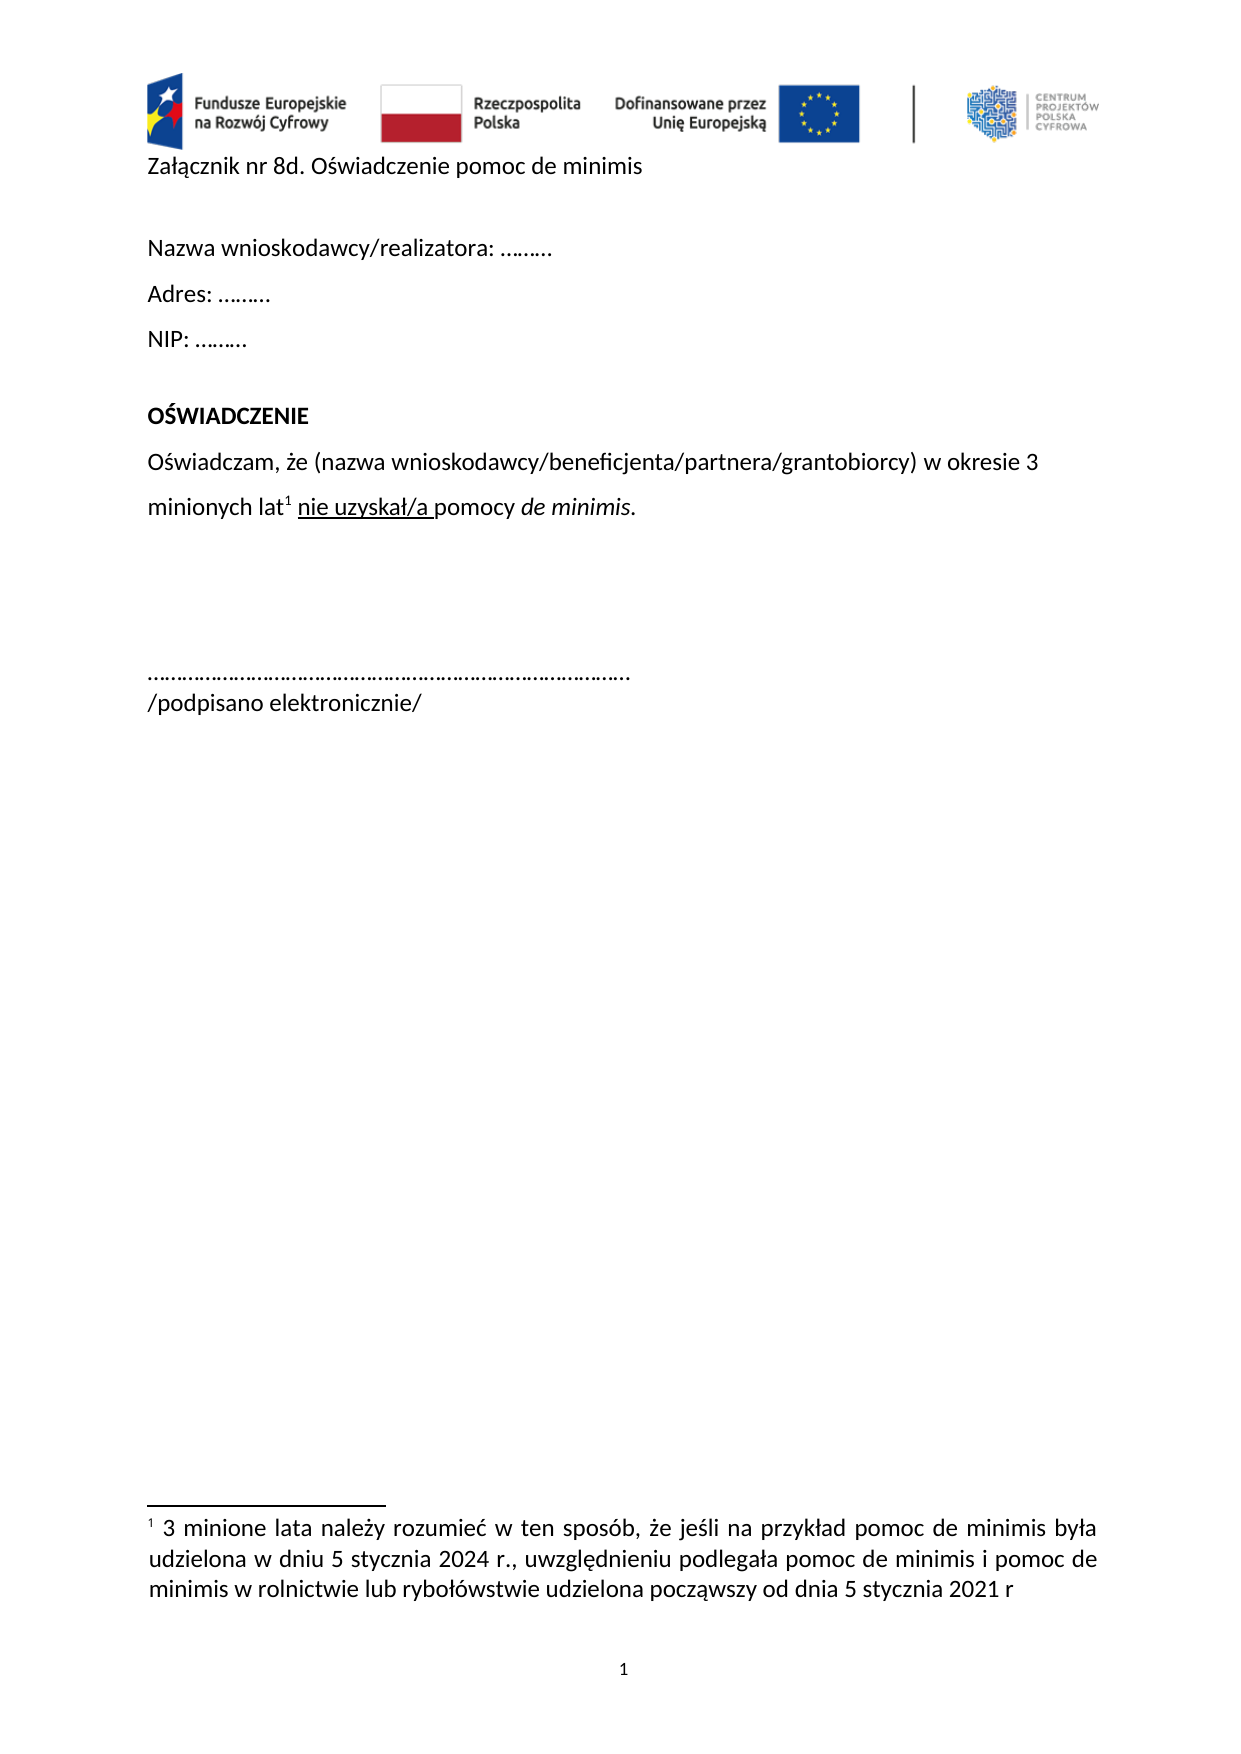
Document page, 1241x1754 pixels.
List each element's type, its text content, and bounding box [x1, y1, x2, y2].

text NIP: ……… [147, 324, 1099, 354]
text Adres: ……… [147, 278, 1099, 308]
text Załącznik nr 8d. Oświadczenie pomoc de minimis [147, 150, 1099, 180]
picture [147, 73, 1099, 150]
text /podpisano elektronicznie/ [147, 687, 1099, 718]
text Nazwa wnioskodawcy/realizatora: ……… [147, 232, 1099, 263]
text ………………………………………………………………………… [147, 657, 1099, 687]
text OŚWIADCZENIE [147, 400, 1099, 430]
text Oświadczam, że (nazwa wnioskodawcy/beneficjenta/partnera/grantobiorcy) w okresie 3 minionych lat nie uzyskał/a pomocy de minimis. [147, 446, 1099, 522]
